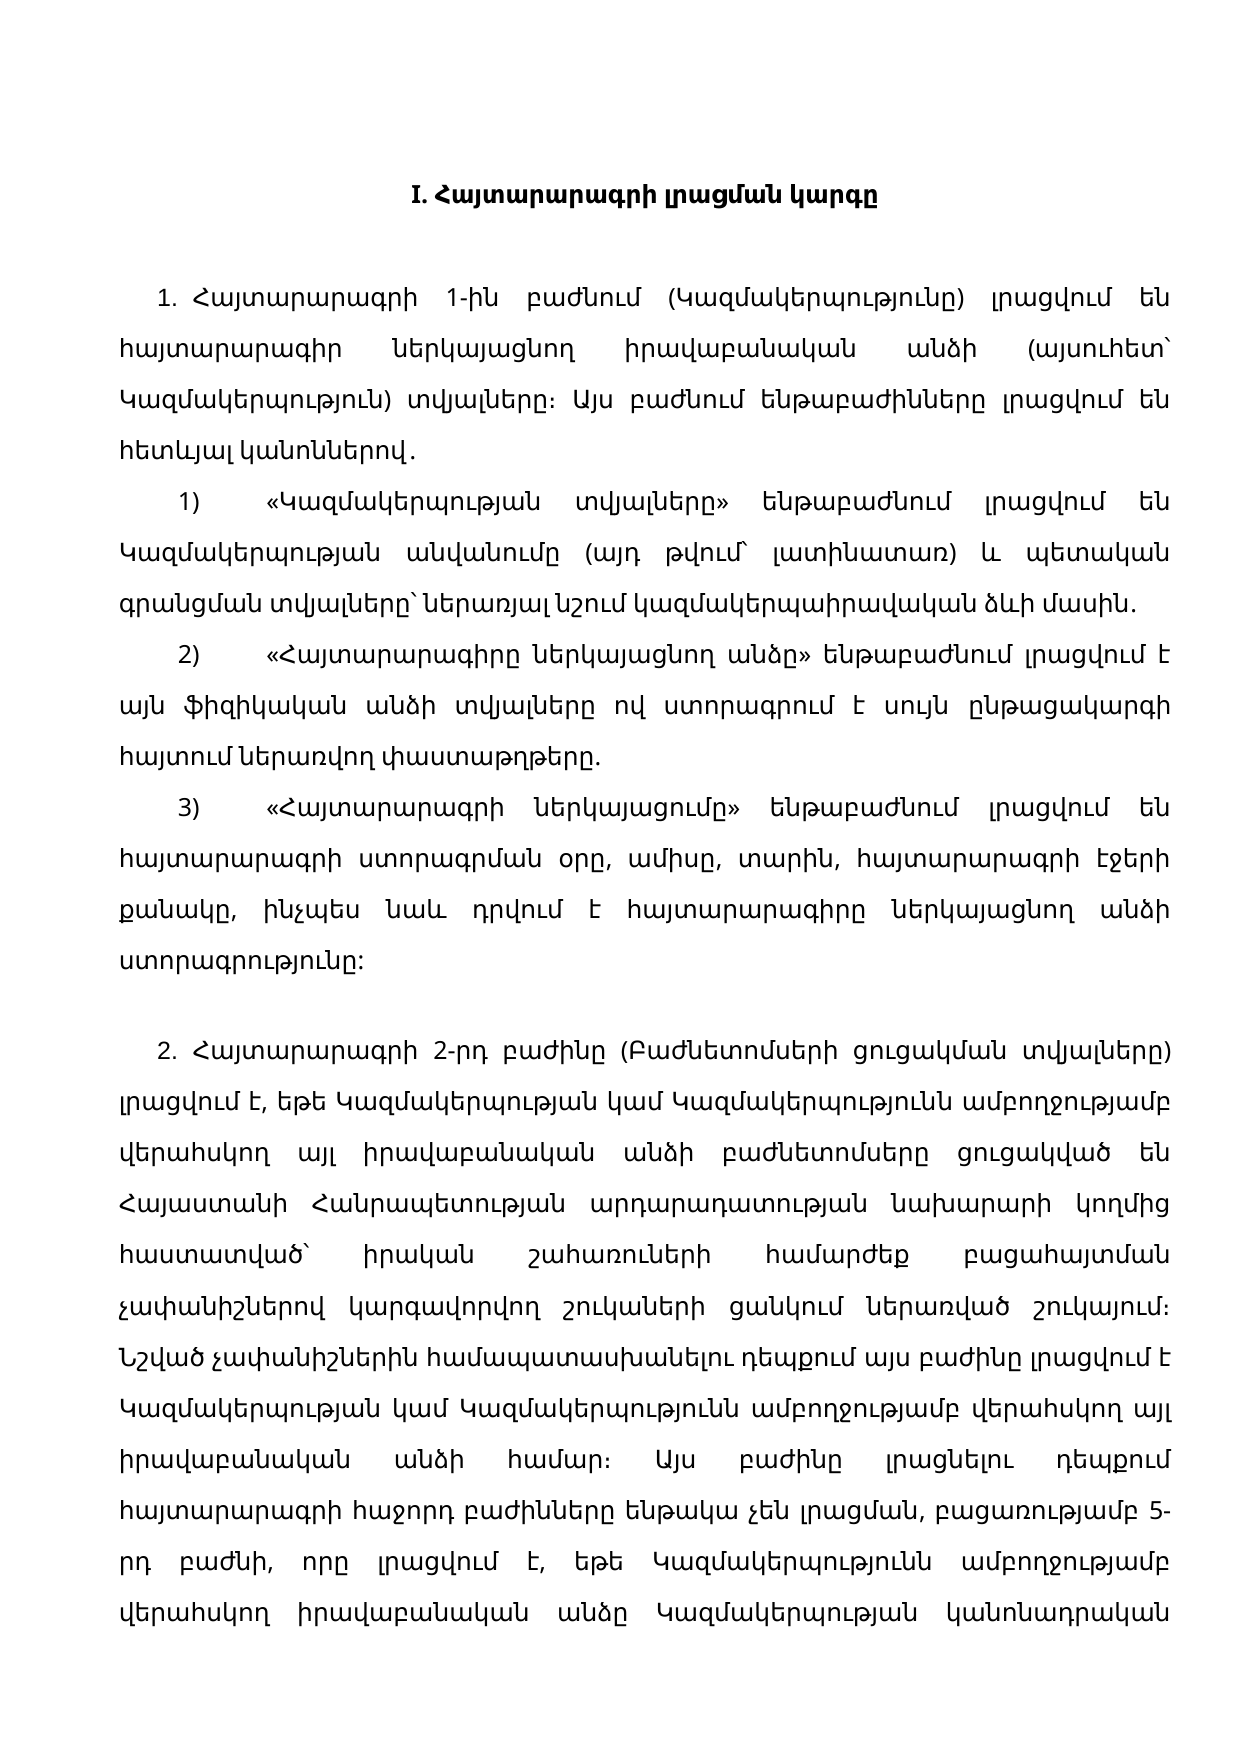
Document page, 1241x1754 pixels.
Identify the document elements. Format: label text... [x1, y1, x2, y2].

list «Հայտարարագրի ներկայացումը» ենթաբաժնում լրացվում են հայտարարագրի ստորագրման օրը, ամիսը, տարին, հայտարարագրի էջերի քանակը, ինչպես նաև դրվում է հայտարարագիրը ներկայացնող անձի ստորագրությունը: [118, 789, 1171, 977]
list «Կազմակերպության տվյալները» ենթաբաժնում լրացվում են Կազմակերպության անվանումը (այդ թվում՝ լատինատառ) և պետական գրանցման տվյալները՝ ներառյալ նշում կազմակերպաիրավական ձևի մասին. [118, 483, 1171, 619]
list «Հայտարարագիրը ներկայացնող անձը» ենթաբաժնում լրացվում է այն ֆիզիկական անձի տվյալները ով ստորագրում է սույն ընթացակարգի հայտում ներառվող փաստաթղթերը. [118, 636, 1171, 773]
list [118, 1033, 1171, 1628]
text I. Հայտարարագրի լրացման կարգը [118, 177, 1171, 211]
list Հայտարարագրի 1-ին բաժնում (Կազմակերպությունը) լրացվում են հայտարարագիր ներկայացնող իրավաբանական անձի (այսուհետ՝ Կազմակերպություն) տվյալները։ Այս բաժնում ենթաբաժինները լրացվում են հետևյալ կանոններով․ [118, 279, 1171, 466]
